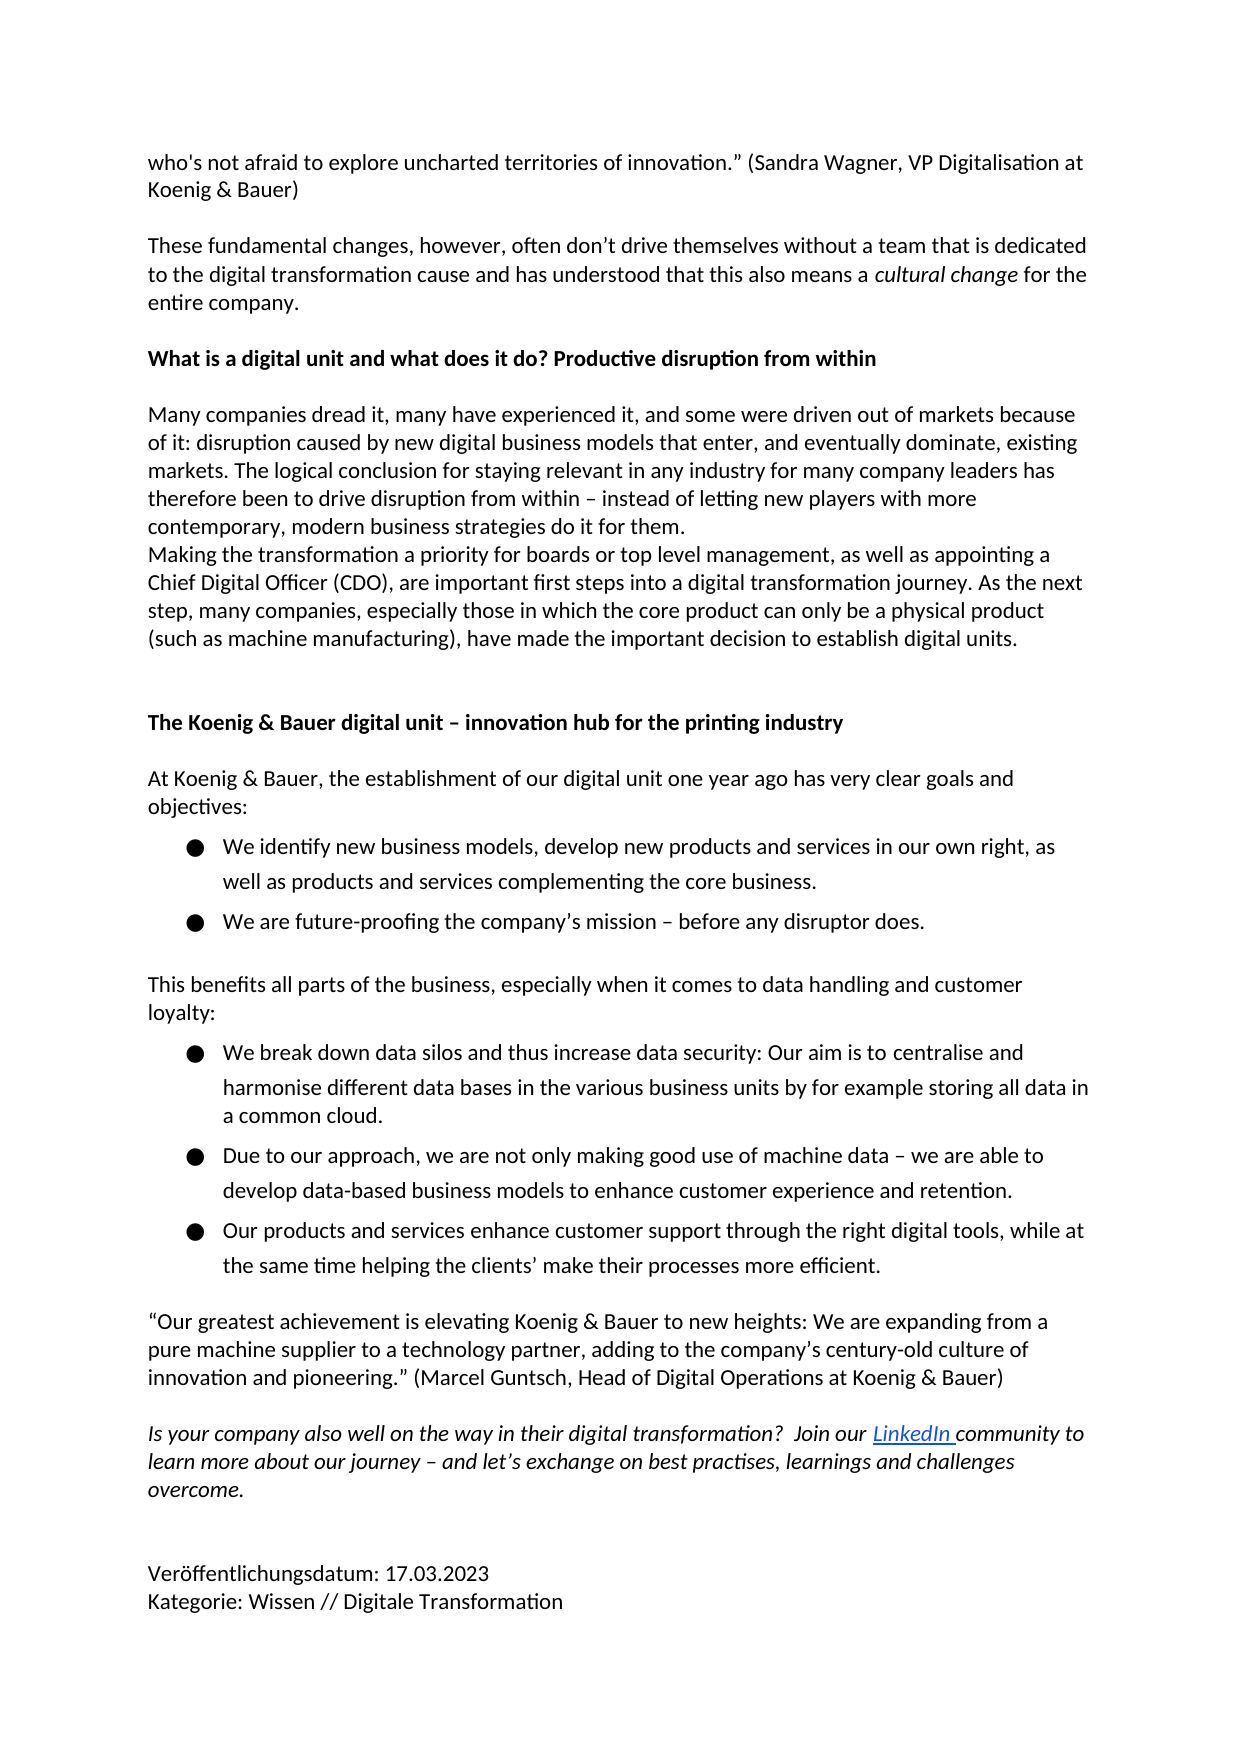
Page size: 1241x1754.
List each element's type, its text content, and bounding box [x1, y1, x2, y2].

list We identify new business models, develop new products and services in our own right, as well as products and services complementing the core business. [185, 820, 1093, 895]
list We are future-proofing the company’s mission – before any disruptor does. [185, 895, 1093, 942]
text Is your company also well on the way in their digital transformation? Join our LinkedIn community to learn more about our journey – and let’s exchange on best practises, learnings and challenges overcome. [148, 1419, 1093, 1503]
text “Our greatest achievement is elevating Koenig & Bauer to new heights: We are expanding from a pure machine supplier to a technology partner, adding to the company’s century-old culture of innovation and pioneering.” (Marcel Guntsch, Head of Digital Operations at Koenig & Bauer) [148, 1307, 1093, 1391]
list Our products and services enhance customer support through the right digital tools, while at the same time helping the clients’ make their processes more efficient. [185, 1204, 1093, 1279]
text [148, 148, 1093, 204]
text Veröffentlichungsdatum: 17.03.2023 [148, 1559, 1093, 1587]
text At Koenig & Bauer, the establishment of our digital unit one year ago has very clear goals and objectives: [148, 764, 1093, 820]
list We break down data silos and thus increase data security: Our aim is to centralise and harmonise different data bases in the various business units by for example storing all data in a common cloud. [185, 1026, 1093, 1129]
text Many companies dread it, many have experienced it, and some were driven out of markets because of it: disruption caused by new digital business models that enter, and eventually dominate, existing markets. The logical conclusion for staying relevant in any industry for many company leaders has therefore been to drive disruption from within – instead of letting new players with more contemporary, modern business strategies do it for them. [148, 400, 1093, 540]
text Kategorie: Wissen // Digitale Transformation [148, 1587, 1093, 1615]
text These fundamental changes, however, often don’t drive themselves without a team that is dedicated to the digital transformation cause and has understood that this also means a cultural change for the entire company. [148, 232, 1093, 316]
text What is a digital unit and what does it do? Productive disruption from within [148, 344, 1093, 372]
text The Koenig & Bauer digital unit – innovation hub for the printing industry [148, 708, 1093, 736]
text Making the transformation a priority for boards or top level management, as well as appointing a Chief Digital Officer (CDO), are important first steps into a digital transformation journey. As the next step, many companies, especially those in which the core product can only be a physical product (such as machine manufacturing), have made the important decision to establish digital units. [148, 540, 1093, 652]
list Due to our approach, we are not only making good use of machine data – we are able to develop data-based business models to enhance customer experience and retention. [185, 1129, 1093, 1204]
text This benefits all parts of the business, especially when it comes to data handling and customer loyalty: [148, 970, 1093, 1026]
